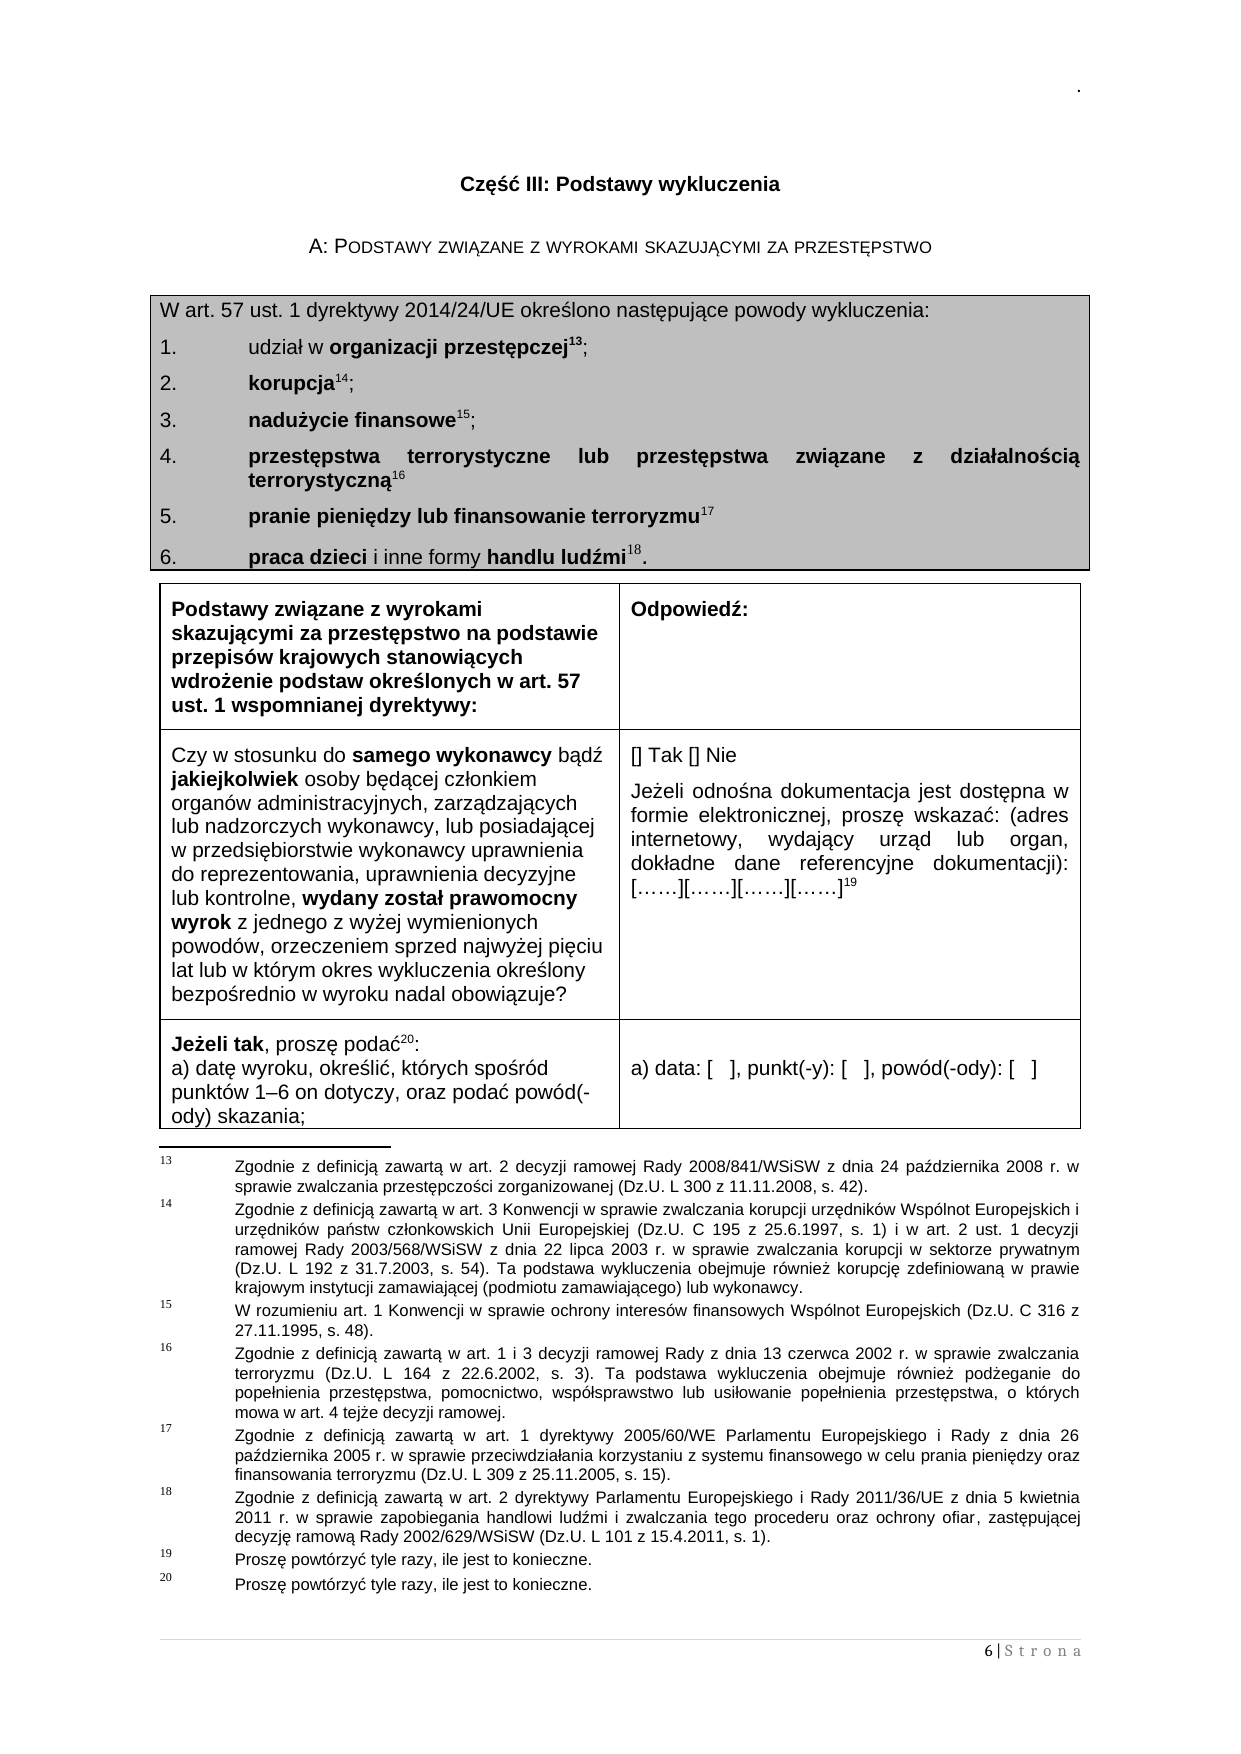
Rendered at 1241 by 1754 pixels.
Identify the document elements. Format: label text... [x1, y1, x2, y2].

table_cell Jeżeli tak, proszę podać: a) datę wyroku, określić, których spośród punktów 1–6 on dotyczy, oraz podać powód(-ody) skazania; b) wskazać, kto został skazany [ ]; c) w zakresie, w jakim zostało to bezpośrednio ustalone w wyroku: [161, 1020, 619, 1128]
text nadużycie finansowe; [151, 404, 1089, 431]
table_header Odpowiedź: [620, 584, 1080, 729]
table_cell Czy w stosunku do samego wykonawcy bądź jakiejkolwiek osoby będącej członkiem organów administracyjnych, zarządzających lub nadzorczych wykonawcy, lub posiadającej w przedsiębiorstwie wykonawcy uprawnienia do reprezentowania, uprawnienia decyzyjne lub kontrolne, wydany został prawomocny wyrok z jednego z wyżej wymienionych powodów, orzeczeniem sprzed najwyżej pięciu lat lub w którym okres wykluczenia określony bezpośrednio w wyroku nadal obowiązuje? [161, 730, 619, 1018]
text Część III: Podstawy wykluczenia [159, 172, 1081, 196]
text A: Podstawy związane z wyrokami skazującymi za przestępstwo [159, 233, 1081, 257]
table_cell [] Tak [] Nie Jeżeli odnośna dokumentacja jest dostępna w formie elektronicznej, proszę wskazać: (adres internetowy, wydający urząd lub organ, dokładne dane referencyjne dokumentacji): [……][……][……][……] [620, 730, 1080, 1018]
list udział w organizacji przestępczej; [151, 331, 1089, 358]
text praca dzieci i inne formy handlu ludźmi. [151, 538, 1089, 569]
text przestępstwa terrorystyczne lub przestępstwa związane z działalnością terrorystyczną [151, 441, 1089, 492]
table_header Podstawy związane z wyrokami skazującymi za przestępstwo na podstawie przepisów krajowych stanowiących wdrożenie podstaw określonych w art. 57 ust. 1 wspomnianej dyrektywy: [161, 584, 619, 729]
table_cell a) data: [ ], punkt(-y): [ ], powód(-ody): [ ] b) [……] c) długość okresu wykluczenia [……] oraz punkt(-y), którego(-ych) to dotyczy. Jeżeli odnośna dokumentacja jest dostępna w formie elektronicznej, proszę wskazać: (adres internetowy, wydający urząd lub organ, dokładne dane referencyjne dokumentacji): [……][……][……][……] [620, 1020, 1080, 1128]
text W art. 57 ust. 1 dyrektywy 2014/24/UE określono następujące powody wykluczenia: [151, 296, 1089, 322]
text korupcja; [151, 368, 1089, 395]
text pranie pieniędzy lub finansowanie terroryzmu [151, 501, 1089, 528]
